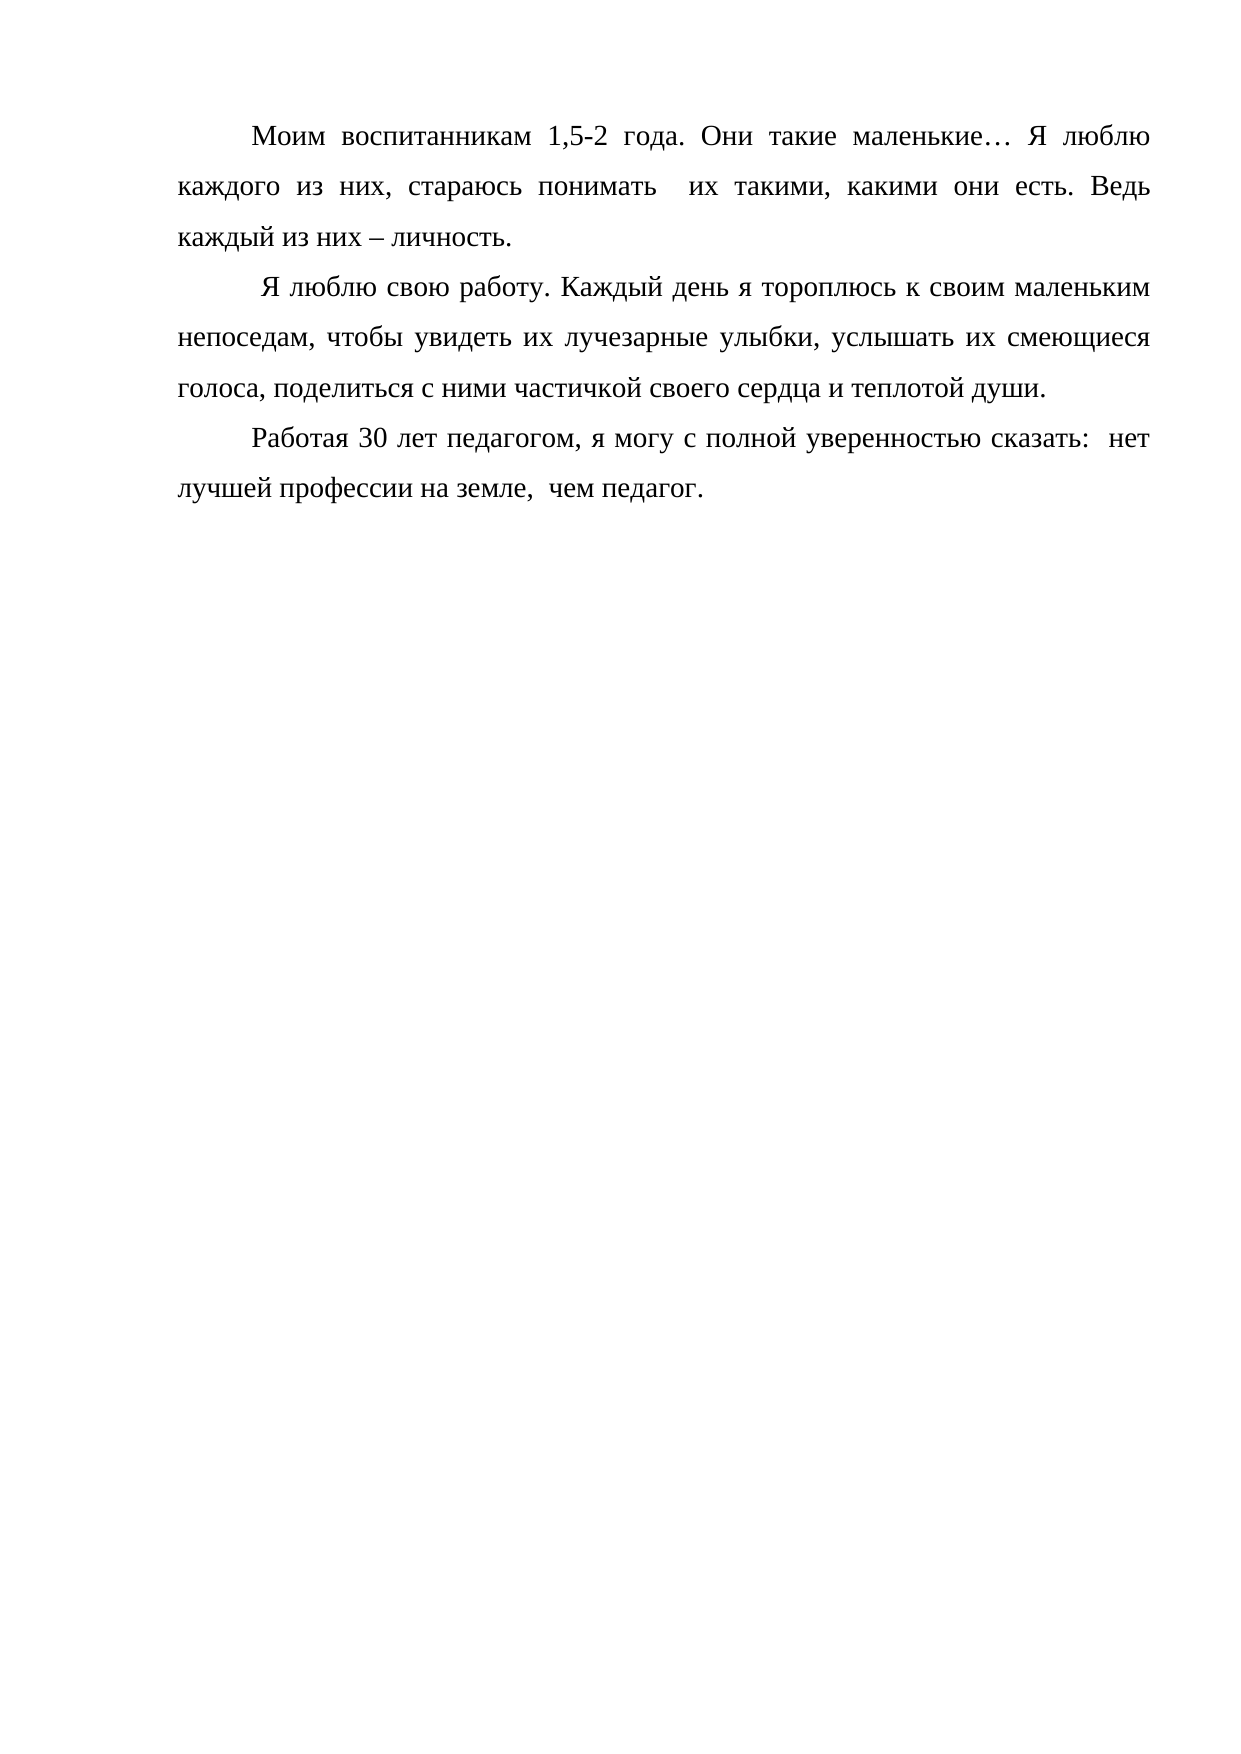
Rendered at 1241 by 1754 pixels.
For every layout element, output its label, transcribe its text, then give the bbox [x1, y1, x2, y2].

text Я люблю свою работу. Каждый день я тороплюсь к своим маленьким непоседам, чтобы увидеть их лучезарные улыбки, услышать их смеющиеся голоса, поделиться с ними частичкой своего сердца и теплотой души. [177, 269, 1152, 403]
text Моим воспитанникам 1,5-2 года. Они такие маленькие… Я люблю каждого из них, стараюсь понимать их такими, какими они есть. Ведь каждый из них – личность. [177, 118, 1152, 252]
text Работая 30 лет педагогом, я могу с полной уверенностью сказать: нет лучшей профессии на земле, чем педагог. [177, 420, 1152, 504]
